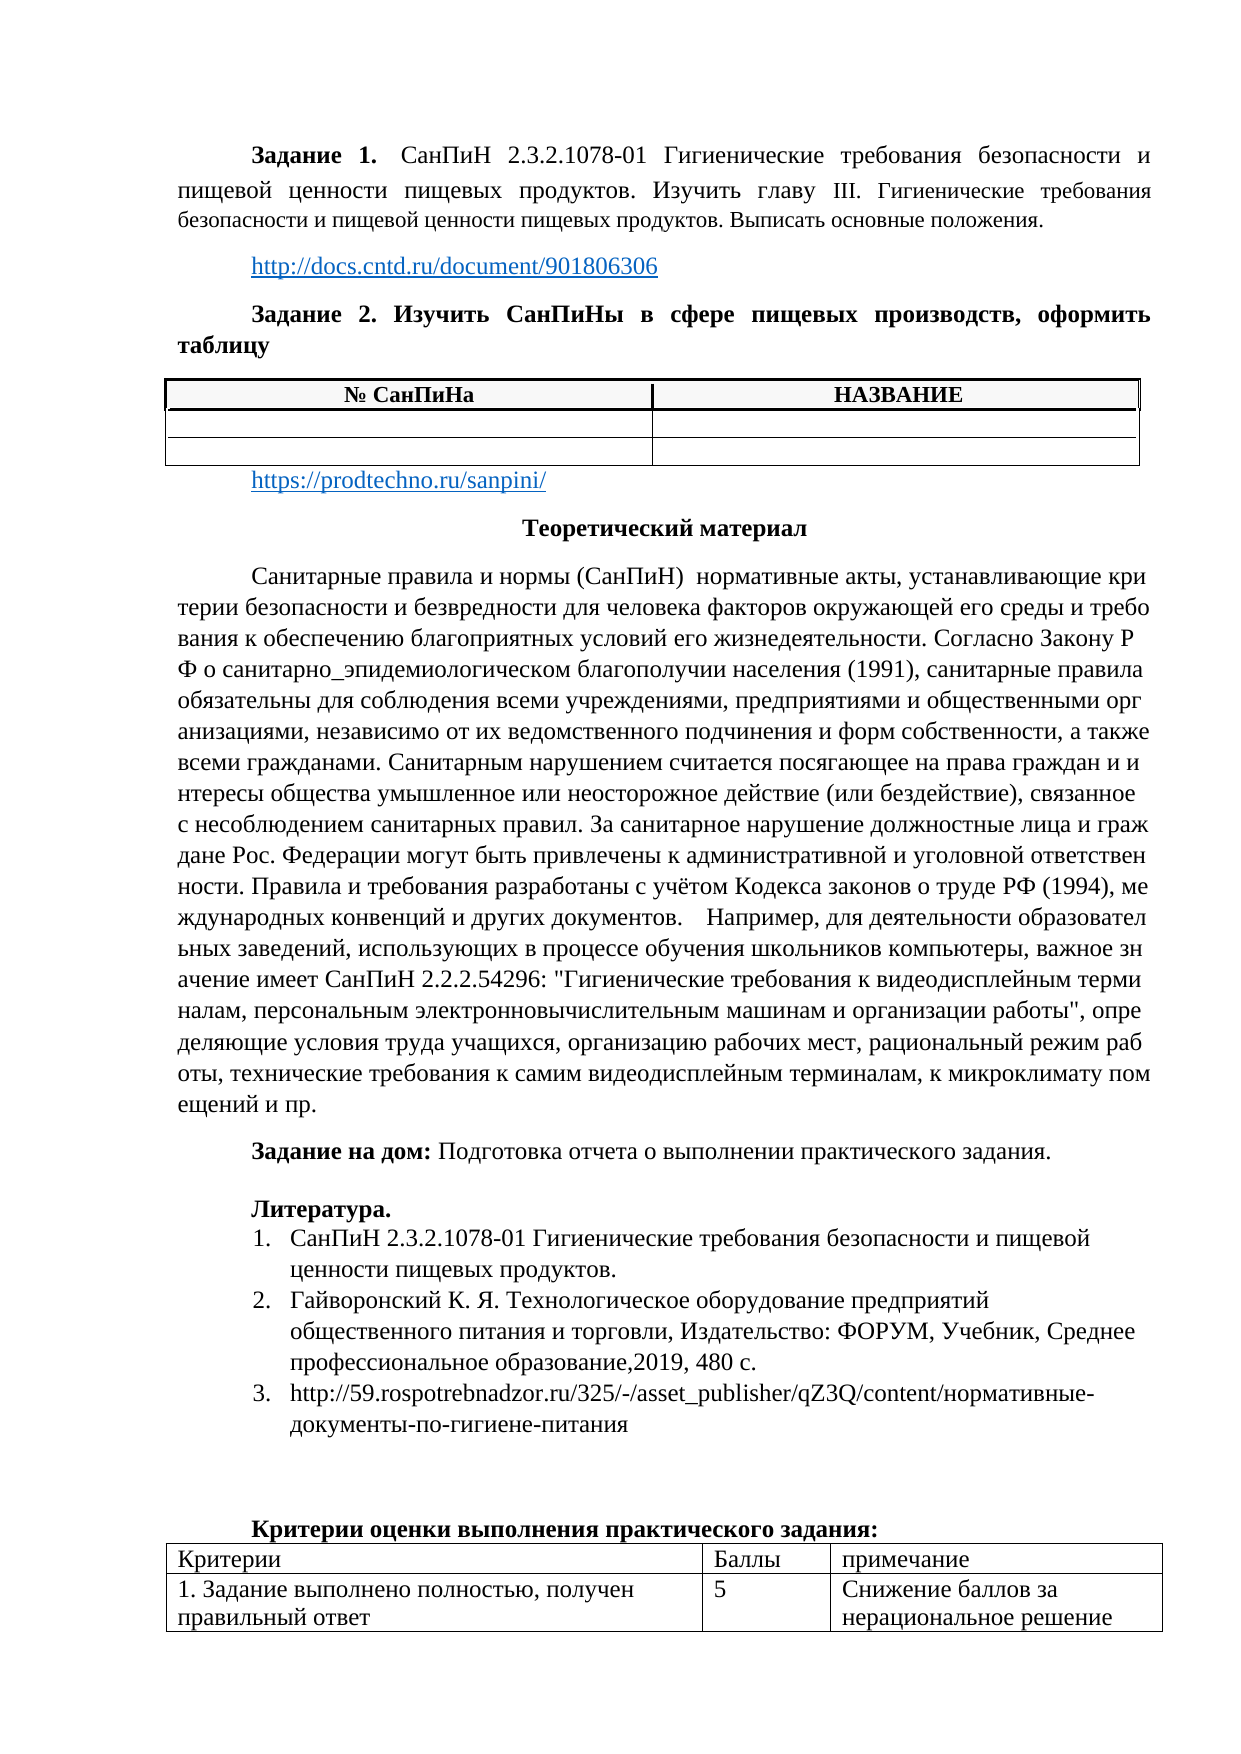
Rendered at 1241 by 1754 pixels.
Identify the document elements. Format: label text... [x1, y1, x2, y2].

table_cell [653, 408, 1139, 437]
table_cell [166, 437, 652, 464]
text http://docs.cntd.ru/document/901806306 [177, 251, 1152, 280]
text Задание 1. СанПиН 2.3.2.1078-01 Гигиенические требования безопасности и пищевой ценности пищевых продуктов. Изучить главу III. Гигиенические требования безопасности и пищевой ценности пищевых продуктов. Выписать основные положения. [177, 118, 1152, 233]
text Задание на дом: Подготовка отчета о выполнении практического задания. [177, 1136, 1152, 1165]
list Гайворонский К. Я. Технологическое оборудование предприятий общественного питания и торговли, Издательство: ФОРУМ, Учебник, Среднее профессиональное образование,2019, 480 с. [252, 1285, 1152, 1376]
text Критерии оценки выполнения практического задания: [177, 1514, 1152, 1543]
table_header № СанПиНа [167, 381, 652, 407]
table_header Критерии [167, 1544, 702, 1573]
text Задание 2. Изучить СанПиНы в сфере пищевых производств, оформить таблицу [177, 299, 1152, 359]
table_cell 1. Задание выполнено полностью, получен правильный ответ [167, 1574, 702, 1631]
text https://prodtechno.ru/sanpini/ [177, 466, 1152, 494]
text Литература. [177, 1194, 1152, 1223]
list СанПиН 2.3.2.1078-01 Гигиенические требования безопасности и пищевой ценности пищевых продуктов. [252, 1223, 1152, 1282]
table_cell Снижение баллов за нерациональное решение [831, 1574, 1162, 1631]
table_cell [166, 408, 652, 437]
text Теоретический материал [177, 513, 1152, 542]
table_cell [653, 437, 1139, 464]
table_cell 5 [703, 1574, 830, 1631]
table_header примечание [831, 1544, 1162, 1573]
table_header НАЗВАНИЕ [652, 381, 1138, 407]
table_header Баллы [703, 1544, 830, 1573]
list http://59.rospotrebnadzor.ru/325/-/asset_publisher/qZ3Q/content/нормативные-документы-по-гигиене-питания [252, 1378, 1152, 1438]
text Санитарные правила и нормы (СанПиН) нормативные акты, устанавливающие критерии безопасности и безвредности для человека факторов окружающей его среды и требования к обеспечению благоприятных условий его жизнедеятельности. Согласно Закону РФ о санитарно_эпидемиологическом благополучии населения (1991), санитарные правила обязательны для соблюдения всеми учреждениями, предприятиями и общественными организациями, независимо от их ведомственного подчинения и форм собственности, а также всеми гражданами. Санитарным нарушением считается посягающее на права граждан и интересы общества умышленное или неосторожное действие (или бездействие), связанное с несоблюдением санитарных правил. За санитарное нарушение должностные лица и граждане Рос. Федерации могут быть привлечены к административной и уголовной ответственности. Правила и требования разработаны с учётом Кодекса законов о труде РФ (1994), международных конвенций и других документов. Например, для деятельности образовательных заведений, использующих в процессе обучения школьников компьютеры, важное значение имеет СанПиН 2.2.2.54296: "Гигиенические требования к видеодисплейным терминалам, персональным электронновычислительным машинам и организации работы", определяющие условия труда учащихся, организацию рабочих мест, рациональный режим работы, технические требования к самим видеодисплейным терминалам, к микроклимату помещений и пр. [177, 561, 1152, 1117]
